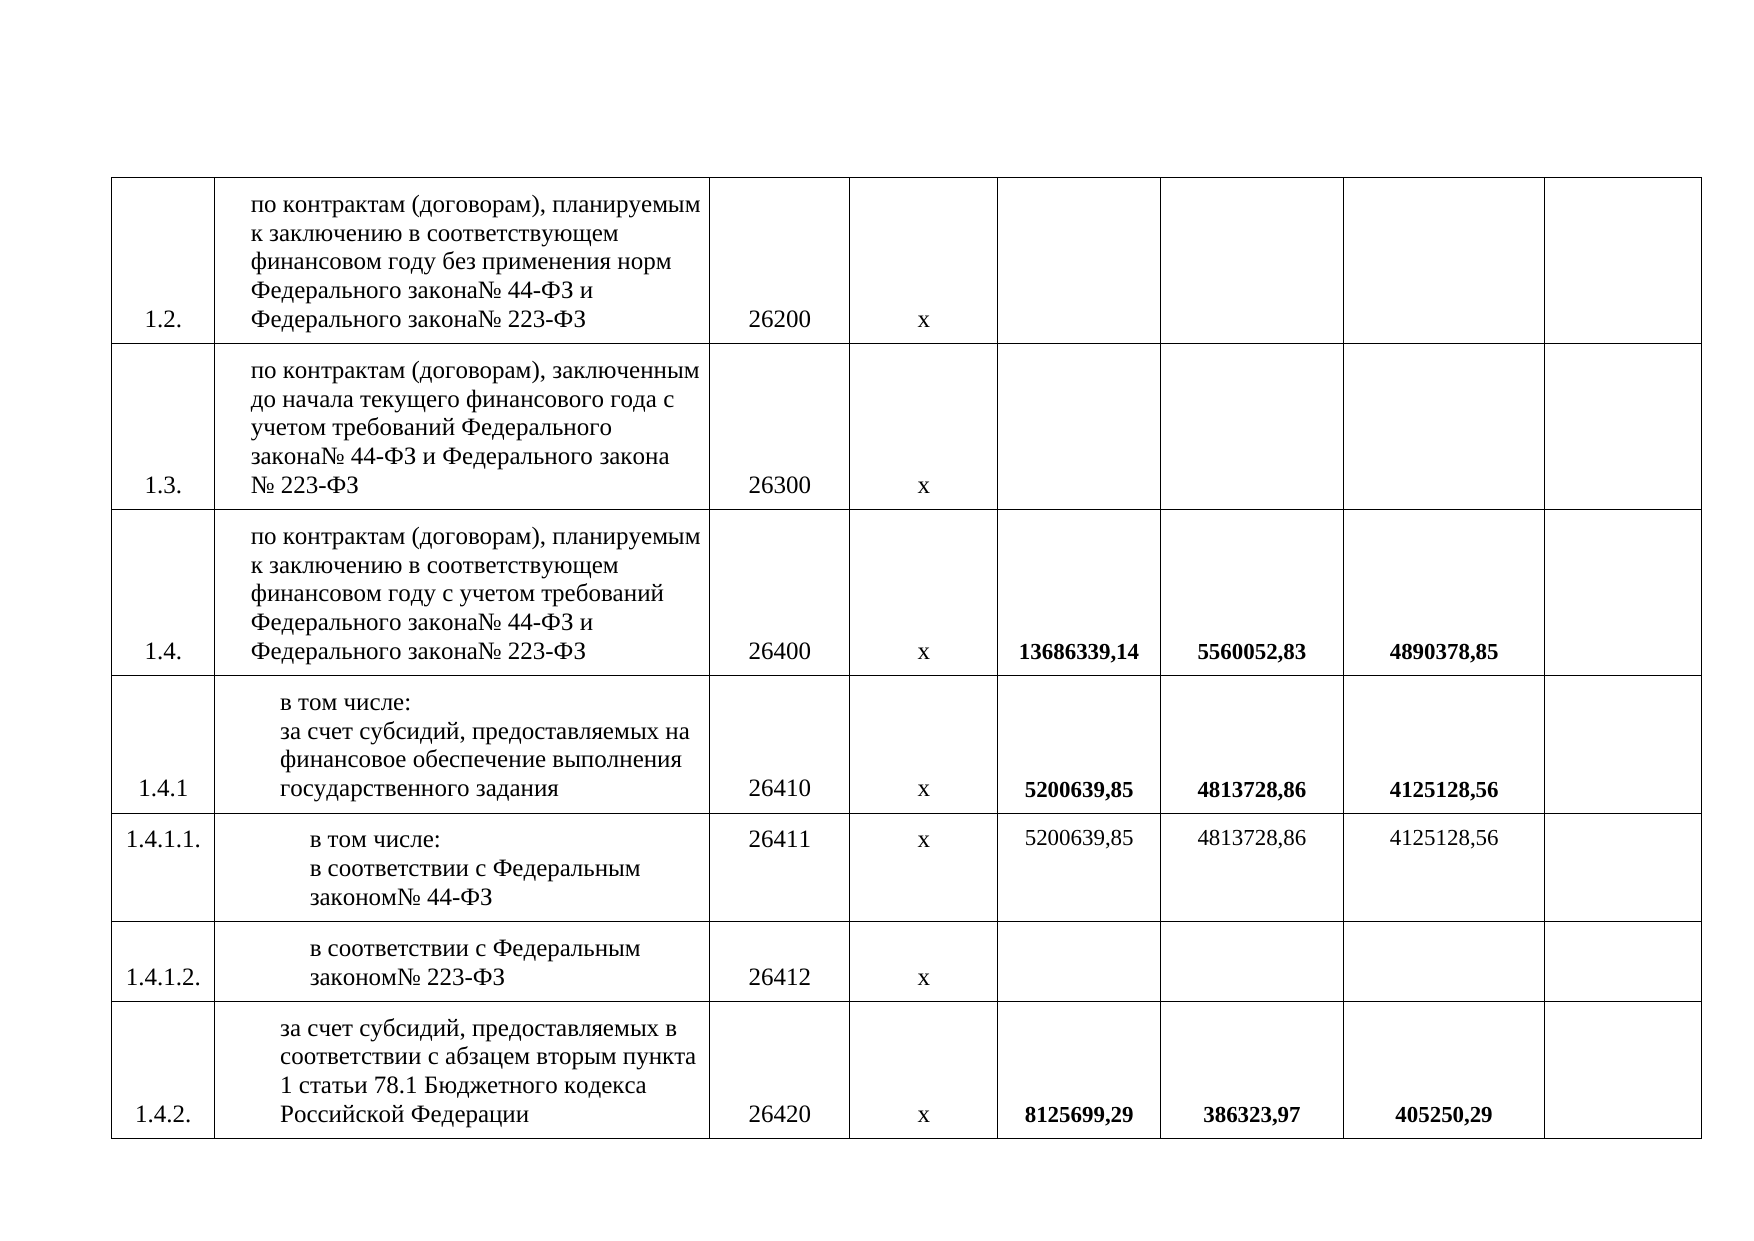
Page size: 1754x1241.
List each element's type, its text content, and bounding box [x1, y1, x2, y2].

table_cell 5200639,85 [998, 814, 1160, 921]
table_cell [1545, 178, 1701, 343]
table_cell 4125128,56 [1344, 814, 1544, 921]
table_cell 5560052,83 [1161, 510, 1343, 675]
table_cell 386323,97 [1161, 1002, 1343, 1138]
table_cell [1545, 922, 1701, 1001]
table_cell 1.4.1.2. [112, 922, 214, 1001]
table_cell 1.3. [112, 344, 214, 509]
table_cell 4813728,86 [1161, 676, 1343, 813]
table_cell 4813728,86 [1161, 814, 1343, 921]
table_cell за счет субсидий, предоставляемых в соответствии с абзацем вторым пункта 1 статьи 78.1 Бюджетного кодекса Российской Федерации [215, 1002, 709, 1138]
table_cell 26420 [710, 1002, 849, 1138]
table_cell x [850, 344, 997, 509]
table_cell x [850, 676, 997, 813]
table_cell [1161, 344, 1343, 509]
table_cell 4125128,56 [1344, 676, 1544, 813]
table_cell [1545, 510, 1701, 675]
table_cell [1344, 344, 1544, 509]
table_cell по контрактам (договорам), планируемым к заключению в соответствующем финансовом году с учетом требований Федерального закона№ 44-ФЗ и Федерального закона№ 223-ФЗ [215, 510, 709, 675]
table_cell 26300 [710, 344, 849, 509]
table_cell [1545, 344, 1701, 509]
table_cell [1161, 178, 1343, 343]
table_cell 26411 [710, 814, 849, 921]
table_cell в соответствии с Федеральным законом№ 223-ФЗ [215, 922, 709, 1001]
table_cell 1.2. [112, 178, 214, 343]
table_cell 26410 [710, 676, 849, 813]
table_cell x [850, 922, 997, 1001]
table_cell 5200639,85 [998, 676, 1160, 813]
table_cell 1.4. [112, 510, 214, 675]
table_cell 1.4.1.1. [112, 814, 214, 921]
table_cell [1545, 676, 1701, 813]
table_cell x [850, 1002, 997, 1138]
table_cell x [850, 178, 997, 343]
table_cell [1545, 814, 1701, 921]
table_cell 26400 [710, 510, 849, 675]
table_cell 4890378,85 [1344, 510, 1544, 675]
table_cell [1545, 1002, 1701, 1138]
table_cell x [850, 814, 997, 921]
table_cell по контрактам (договорам), заключенным до начала текущего финансового года с учетом требований Федерального закона№ 44-ФЗ и Федерального закона № 223-ФЗ [215, 344, 709, 509]
table_cell 26412 [710, 922, 849, 1001]
table_cell [1344, 178, 1544, 343]
table_cell 26200 [710, 178, 849, 343]
table_cell 1.4.2. [112, 1002, 214, 1138]
table_cell в том числе: за счет субсидий, предоставляемых на финансовое обеспечение выполнения государственного задания [215, 676, 709, 813]
table_cell [998, 178, 1160, 343]
table_cell x [850, 510, 997, 675]
table_cell [1344, 922, 1544, 1001]
table_cell 405250,29 [1344, 1002, 1544, 1138]
table_cell в том числе: в соответствии с Федеральным законом№ 44-ФЗ [215, 814, 709, 921]
table_cell [1161, 922, 1343, 1001]
table_cell 1.4.1 [112, 676, 214, 813]
table_cell [998, 922, 1160, 1001]
table_cell по контрактам (договорам), планируемым к заключению в соответствующем финансовом году без применения норм Федерального закона№ 44-ФЗ и Федерального закона№ 223-ФЗ [215, 178, 709, 343]
table_cell 8125699,29 [998, 1002, 1160, 1138]
table_cell 13686339,14 [998, 510, 1160, 675]
table_cell [998, 344, 1160, 509]
